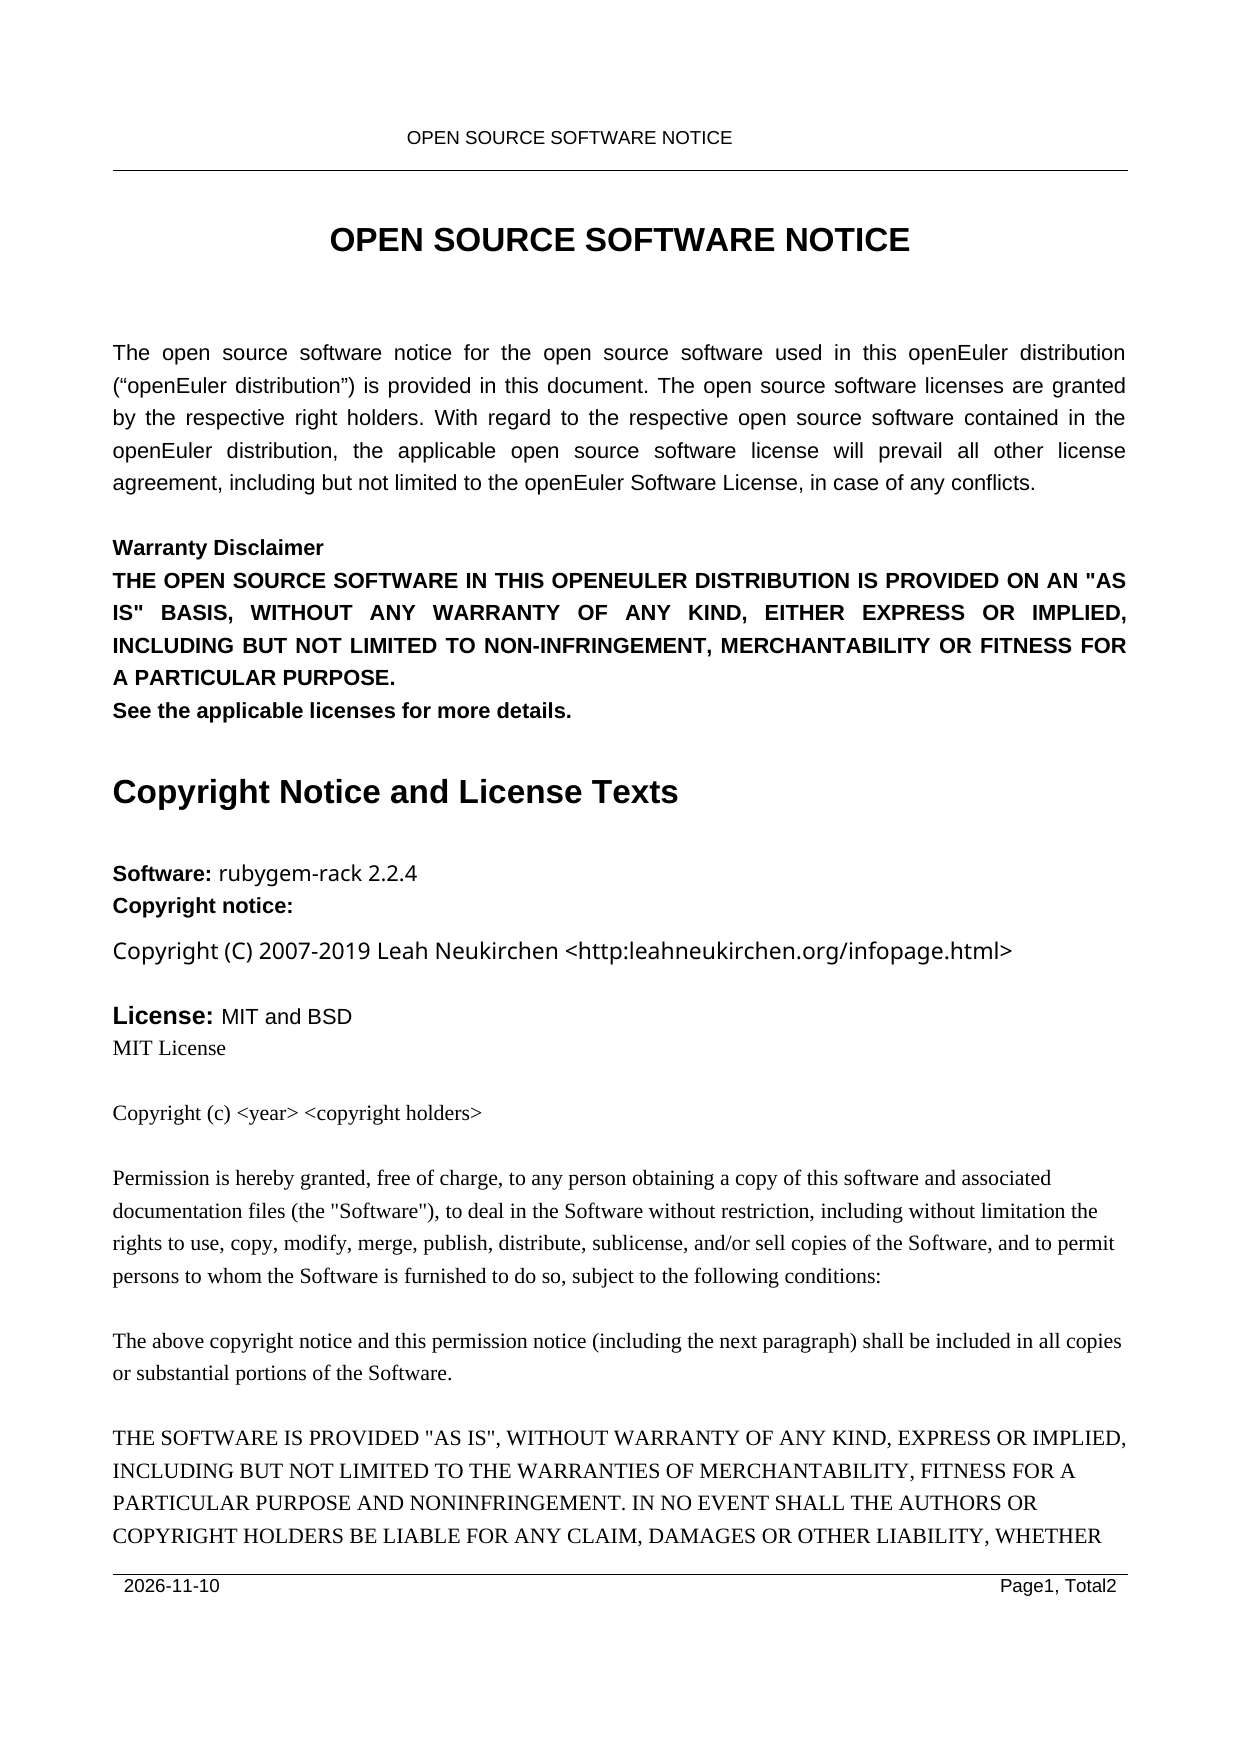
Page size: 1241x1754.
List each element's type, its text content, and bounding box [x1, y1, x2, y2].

text THE OPEN SOURCE SOFTWARE IN THIS OPENEULER DISTRIBUTION IS PROVIDED ON AN "AS IS" BASIS, WITHOUT ANY WARRANTY OF ANY KIND, EITHER EXPRESS OR IMPLIED, INCLUDING BUT NOT LIMITED TO NON-INFRINGEMENT, MERCHANTABILITY OR FITNESS FOR A PARTICULAR PURPOSE. See the applicable licenses for more details. [112, 564, 1128, 726]
title Software: rubygem-rack 2.2.4 [112, 856, 1128, 889]
text License: MIT and BSD [112, 999, 1128, 1031]
text Copyright (C) 2007-2019 Leah Neukirchen <http:leahneukirchen.org/infopage.html> [112, 934, 1128, 999]
text Copyright Notice and License Texts [112, 759, 1128, 824]
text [112, 1031, 1128, 1551]
text Warranty Disclaimer [112, 531, 1128, 564]
text Copyright notice: [112, 889, 1128, 921]
text The open source software notice for the open source software used in this openEuler distribution (“openEuler distribution”) is provided in this document. The open source software licenses are granted by the respective right holders. With regard to the respective open source software contained in the openEuler distribution, the applicable open source software license will prevail all other license agreement, including but not limited to the openEuler Software License, in case of any conflicts. [112, 336, 1128, 499]
text OPEN SOURCE SOFTWARE NOTICE [112, 206, 1128, 271]
